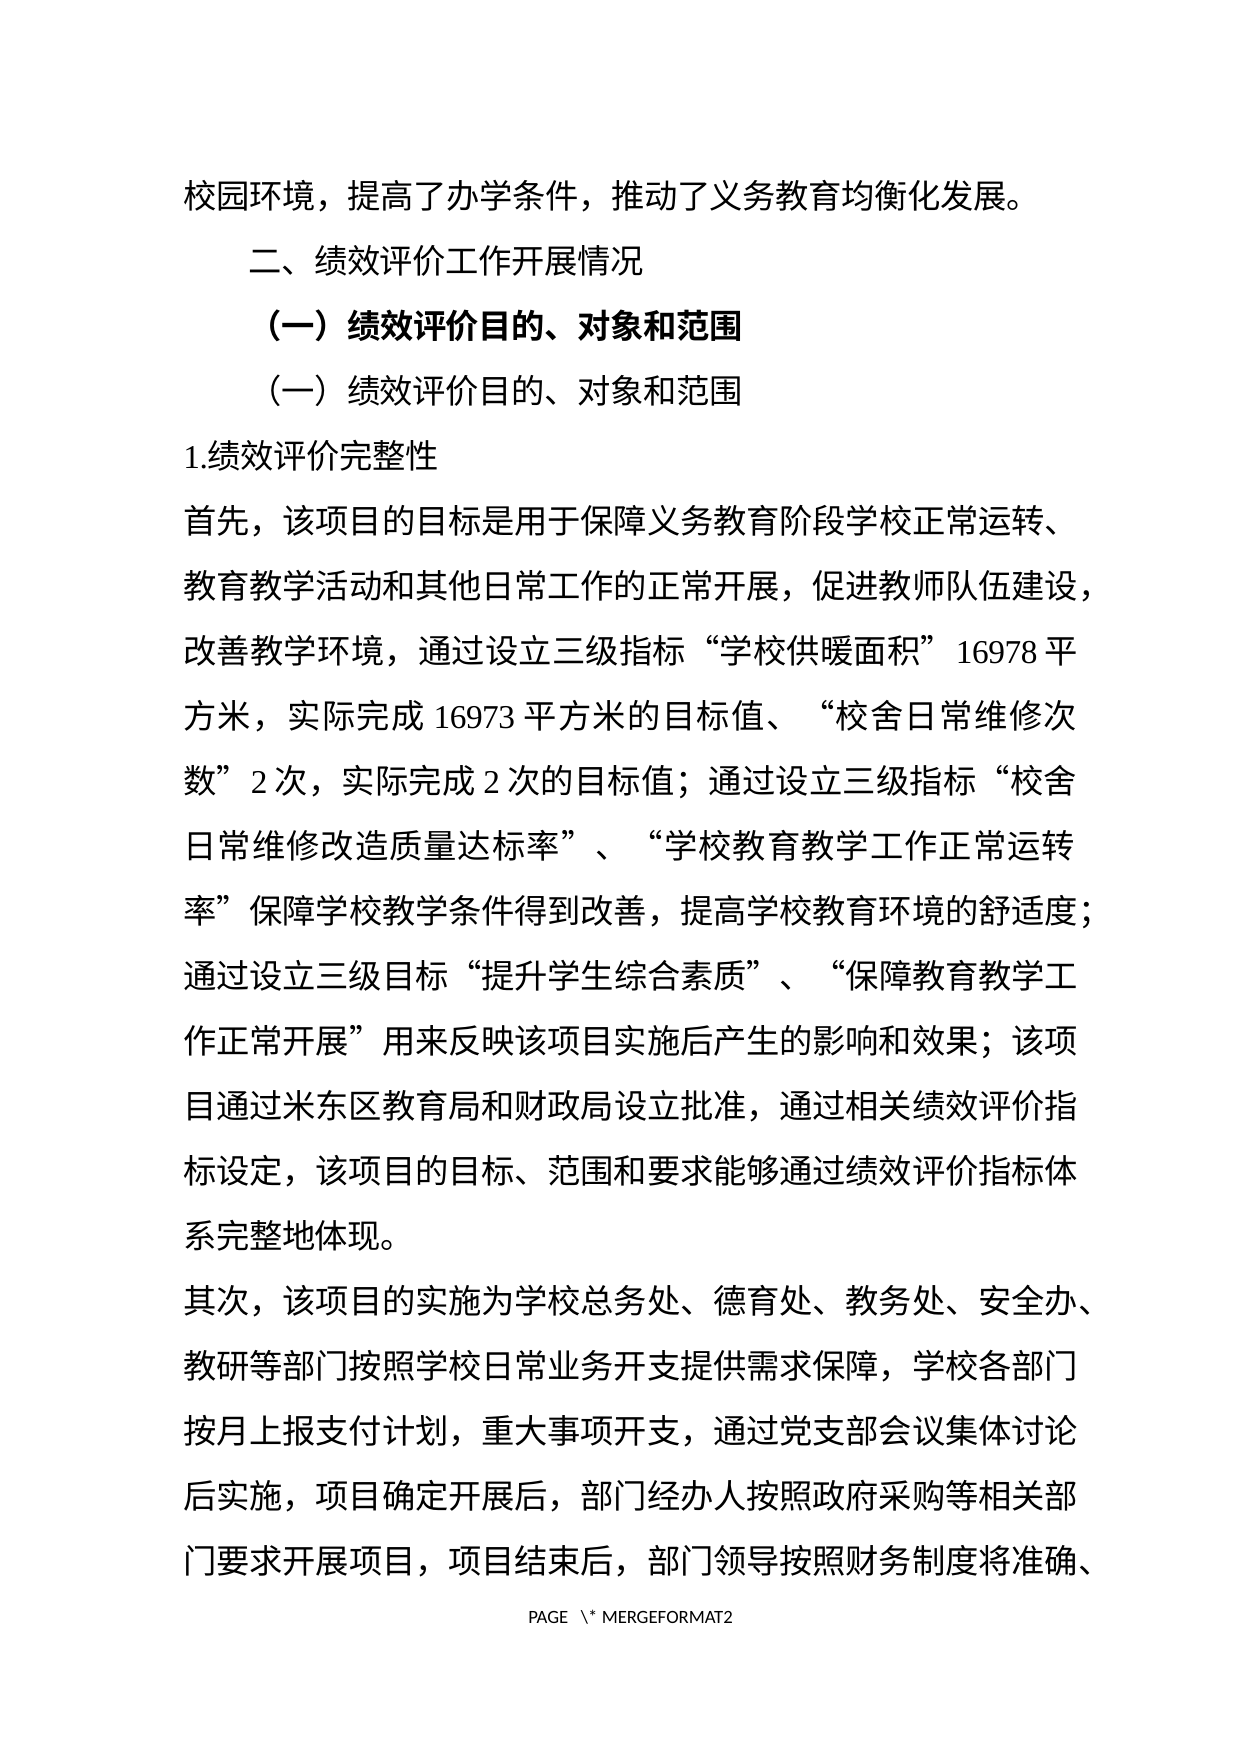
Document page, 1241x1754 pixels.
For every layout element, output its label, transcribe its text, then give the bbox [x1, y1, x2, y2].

text 二、绩效评价工作开展情况 [183, 227, 1078, 292]
text （一）绩效评价目的、对象和范围 [183, 292, 1078, 357]
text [183, 357, 1078, 1592]
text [183, 162, 1078, 227]
